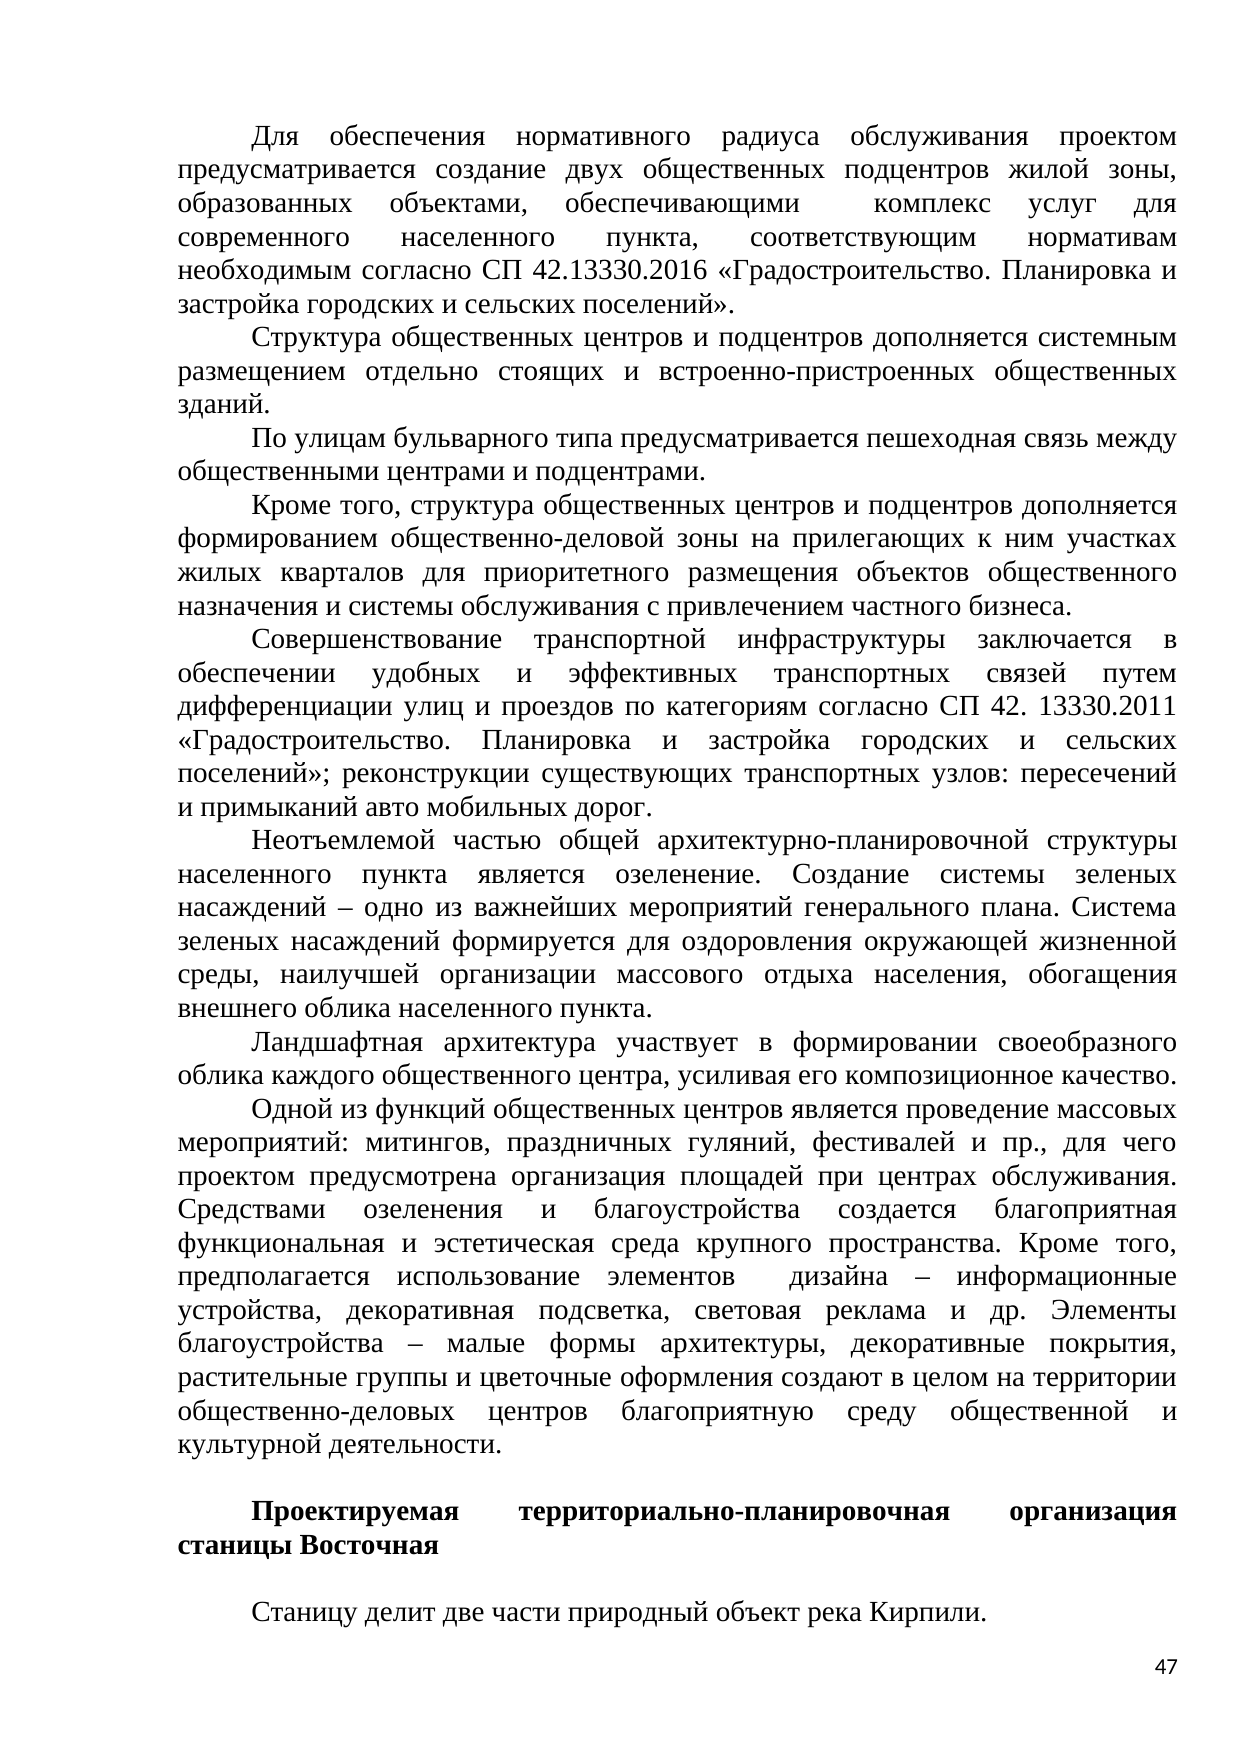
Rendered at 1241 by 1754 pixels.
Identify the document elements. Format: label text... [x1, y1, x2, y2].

text Кроме того, структура общественных центров и подцентров дополняется формированием общественно-деловой зоны на прилегающих к ним участках жилых кварталов для приоритетного размещения объектов общественного назначения и системы обслуживания с привлечением частного бизнеса. [177, 487, 1178, 621]
text Одной из функций общественных центров является проведение массовых мероприятий: митингов, праздничных гуляний, фестивалей и пр., для чего проектом предусмотрена организация площадей при центрах обслуживания. Средствами озеленения и благоустройства создается благоприятная функциональная и эстетическая среда крупного пространства. Кроме того, предполагается использование элементов дизайна – информационные устройства, декоративная подсветка, световая реклама и др. Элементы благоустройства – малые формы архитектуры, декоративные покрытия, растительные группы и цветочные оформления создают в целом на территории общественно-деловых центров благоприятную среду общественной и культурной деятельности. [177, 1091, 1178, 1460]
text Проектируемая территориально-планировочная организация станицы Восточная [177, 1493, 1178, 1560]
text Совершенствование транспортной инфраструктуры заключается в обеспечении удобных и эффективных транспортных связей путем дифференциации улиц и проездов по категориям согласно СП 42. 13330.2011 «Градостроительство. Планировка и застройка городских и сельских поселений»; реконструкции существующих транспортных узлов: пересечений и примыканий авто мобильных дорог. [177, 621, 1178, 822]
text Структура общественных центров и подцентров дополняется системным размещением отдельно стоящих и встроенно-пристроенных общественных зданий. [177, 319, 1178, 420]
text По улицам бульварного типа предусматривается пешеходная связь между общественными центрами и подцентрами. [177, 420, 1178, 487]
text Неотъемлемой частью общей архитектурно-планировочной структуры населенного пункта является озеленение. Создание системы зеленых насаждений – одно из важнейших мероприятий генерального плана. Система зеленых насаждений формируется для оздоровления окружающей жизненной среды, наилучшей организации массового отдыха населения, обогащения внешнего облика населенного пункта. [177, 822, 1178, 1024]
text Ландшафтная архитектура участвует в формировании своеобразного облика каждого общественного центра, усиливая его композиционное качество. [177, 1024, 1178, 1091]
text Для обеспечения нормативного радиуса обслуживания проектом предусматривается создание двух общественных подцентров жилой зоны, образованных объектами, обеспечивающими комплекс услуг для современного населенного пункта, соответствующим нормативам необходимым согласно СП 42.13330.2016 «Градостроительство. Планировка и застройка городских и сельских поселений». [177, 118, 1178, 319]
text Станицу делит две части природный объект река Кирпили. [177, 1594, 1178, 1627]
